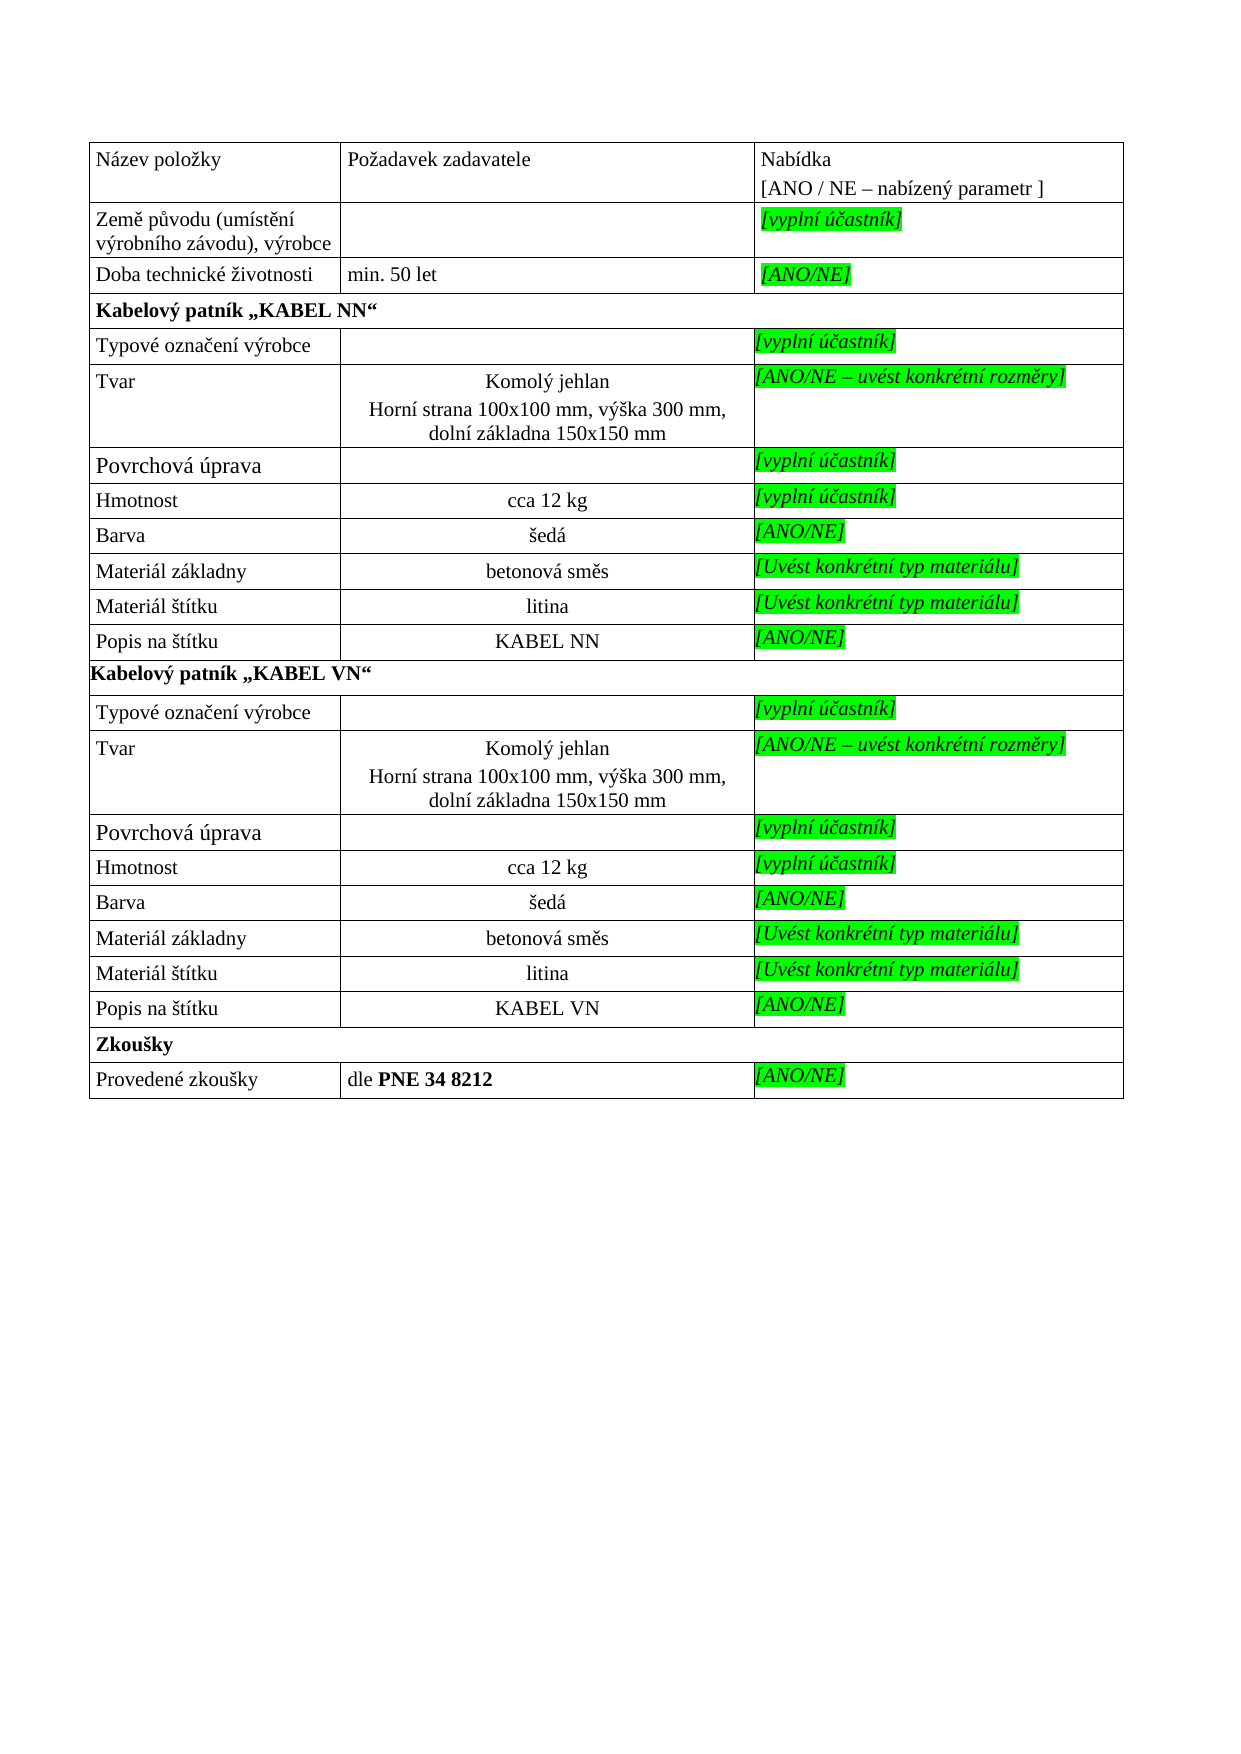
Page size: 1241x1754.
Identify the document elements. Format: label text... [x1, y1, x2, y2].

table_cell Popis na štítku [90, 992, 340, 1027]
table_cell litina [341, 590, 754, 624]
table_cell [ANO/NE] [755, 886, 1123, 920]
table_header Název položky [90, 143, 340, 202]
table_cell Tvar [90, 731, 340, 814]
table_cell cca 12 kg [341, 851, 754, 885]
table_cell [Uvést konkrétní typ materiálu] [755, 921, 1123, 956]
table_cell [ANO/NE] [755, 519, 1123, 553]
table_cell Komolý jehlan Horní strana 100x100 mm, výška 300 mm, dolní základna 150x150 mm [341, 365, 754, 447]
table_cell KABEL NN [341, 625, 754, 659]
table_cell min. 50 let [341, 258, 754, 293]
table_cell Zkoušky [90, 1028, 1123, 1062]
table_cell betonová směs [341, 921, 754, 956]
table_cell [vyplní účastník] [755, 203, 1123, 257]
table_cell Hmotnost [90, 851, 340, 885]
table_cell [vyplní účastník] [755, 448, 1123, 482]
table_cell Typové označení výrobce [90, 696, 340, 730]
table_cell Tvar [90, 365, 340, 447]
table_cell Barva [90, 886, 340, 920]
table_cell [Uvést konkrétní typ materiálu] [755, 590, 1123, 624]
table_cell [ANO/NE – uvést konkrétní rozměry] [755, 731, 1123, 814]
table_cell [341, 815, 754, 849]
table_cell [Uvést konkrétní typ materiálu] [755, 957, 1123, 991]
table_cell [ANO/NE] [755, 1063, 1123, 1097]
table_cell litina [341, 957, 754, 991]
table_cell [ANO/NE – uvést konkrétní rozměry] [755, 365, 1123, 447]
table_cell Povrchová úprava [90, 448, 340, 482]
table_cell Materiál štítku [90, 957, 340, 991]
table_cell Popis na štítku [90, 625, 340, 659]
table_cell [341, 329, 754, 363]
table_cell [vyplní účastník] [755, 329, 1123, 363]
table_cell Materiál štítku [90, 590, 340, 624]
table_cell Materiál základny [90, 554, 340, 589]
table_cell Kabelový patník „KABEL VN“ [90, 661, 1123, 695]
table_cell [ANO/NE] [755, 992, 1123, 1027]
table_cell [vyplní účastník] [755, 696, 1123, 730]
table_cell šedá [341, 519, 754, 553]
table_cell [vyplní účastník] [755, 815, 1123, 849]
table_cell dle PNE 34 8212 [341, 1063, 754, 1097]
table_cell Doba technické životnosti [90, 258, 340, 293]
table_cell cca 12 kg [341, 484, 754, 518]
table_cell Provedené zkoušky [90, 1063, 340, 1097]
table_cell [ANO/NE] [755, 625, 1123, 659]
table_cell [ANO/NE] [755, 258, 1123, 293]
table_cell [341, 203, 754, 257]
table_cell [vyplní účastník] [755, 851, 1123, 885]
table_cell Materiál základny [90, 921, 340, 956]
table_cell [vyplní účastník] [755, 484, 1123, 518]
table_cell betonová směs [341, 554, 754, 589]
table_cell Barva [90, 519, 340, 553]
table_header Nabídka [ANO / NE – nabízený parametr ] [755, 143, 1123, 202]
table_cell Typové označení výrobce [90, 329, 340, 363]
table_cell Povrchová úprava [90, 815, 340, 849]
table_header Požadavek zadavatele [341, 143, 754, 202]
table_cell [341, 448, 754, 482]
table_cell Země původu (umístění výrobního závodu), výrobce [90, 203, 340, 257]
table_cell Kabelový patník „KABEL NN“ [90, 294, 1123, 328]
table_cell šedá [341, 886, 754, 920]
table_cell KABEL VN [341, 992, 754, 1027]
table_cell Hmotnost [90, 484, 340, 518]
table_cell [Uvést konkrétní typ materiálu] [755, 554, 1123, 589]
table_cell Komolý jehlan Horní strana 100x100 mm, výška 300 mm, dolní základna 150x150 mm [341, 731, 754, 814]
table_cell [341, 696, 754, 730]
